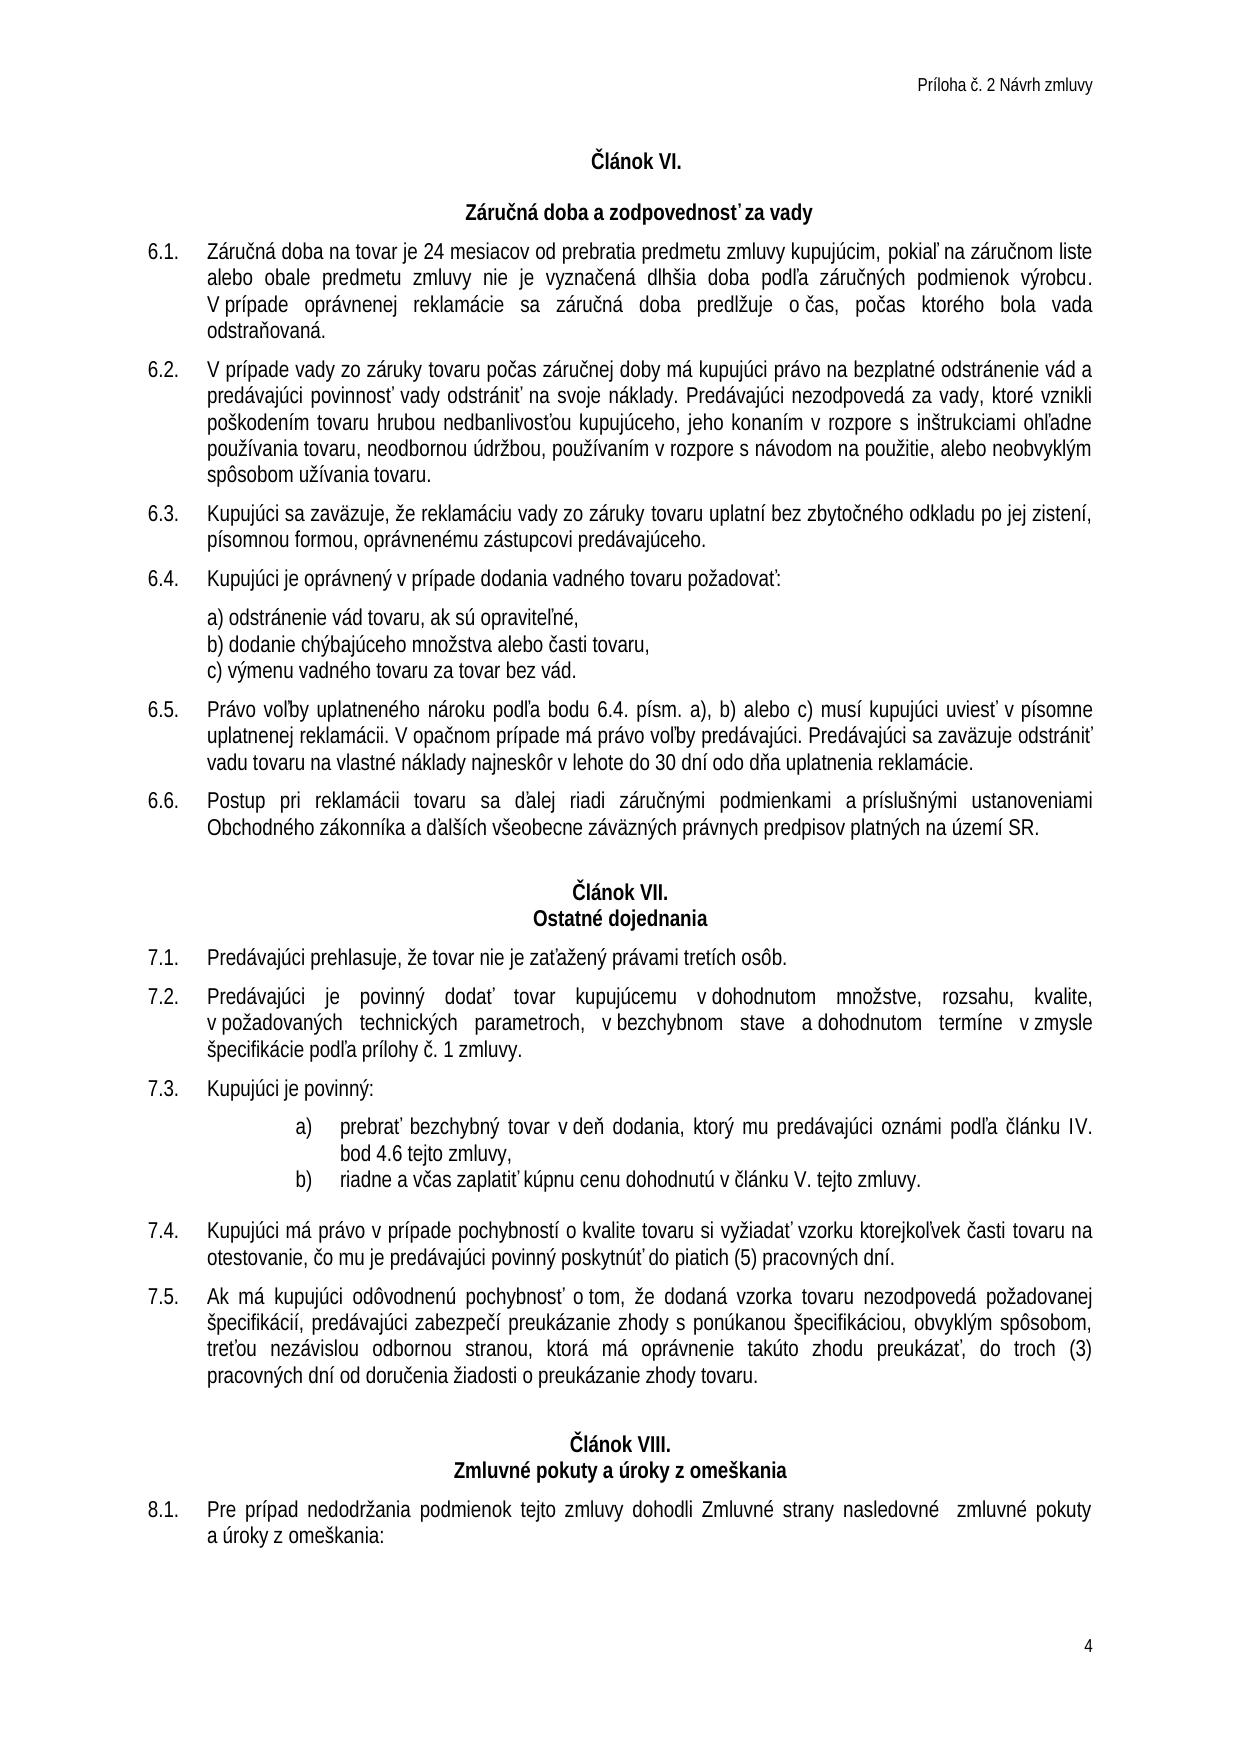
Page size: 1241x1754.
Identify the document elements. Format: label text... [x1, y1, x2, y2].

list c) výmenu vadného tovaru za tovar bez vád. [207, 657, 1092, 683]
list riadne a včas zaplatiť kúpnu cenu dohodnutú v článku V. tejto zmluvy. [295, 1166, 1092, 1192]
list prebrať bezchybný tovar v deň dodania, ktorý mu predávajúci oznámi podľa článku IV. bod 4.6 tejto zmluvy, [295, 1113, 1092, 1166]
text Záručná doba a zodpovednosť za vady [185, 199, 1092, 225]
list Kupujúci má právo v prípade pochybností o kvalite tovaru si vyžiadať vzorku ktorejkoľvek časti tovaru na otestovanie, čo mu je predávajúci povinný poskytnúť do piatich (5) pracovných dní. [148, 1217, 1092, 1270]
list Záručná doba na tovar je 24 mesiacov od prebratia predmetu zmluvy kupujúcim, pokiaľ na záručnom liste alebo obale predmetu zmluvy nie je vyznačená dlhšia doba podľa záručných podmienok výrobcu. V prípade oprávnenej reklamácie sa záručná doba predlžuje o čas, počas ktorého bola vada odstraňovaná. [148, 238, 1092, 343]
list Ak má kupujúci odôvodnenú pochybnosť o tom, že dodaná vzorka tovaru nezodpovedá požadovanej špecifikácií, predávajúci zabezpečí preukázanie zhody s ponúkanou špecifikáciou, obvyklým spôsobom, treťou nezávislou odbornou stranou, ktorá má oprávnenie takúto zhodu preukázať, do troch (3) pracovných dní od doručenia žiadosti o preukázanie zhody tovaru. [148, 1283, 1092, 1388]
list b) dodanie chýbajúceho množstva alebo časti tovaru, [207, 631, 1092, 657]
list Kupujúci sa zaväzuje, že reklamáciu vady zo záruky tovaru uplatní bez zbytočného odkladu po jej zistení, písomnou formou, oprávnenému zástupcovi predávajúceho. [148, 500, 1092, 553]
list Kupujúci je oprávnený v prípade dodania vadného tovaru požadovať: [148, 565, 1092, 592]
list V prípade vady zo záruky tovaru počas záručnej doby má kupujúci právo na bezplatné odstránenie vád a predávajúci povinnosť vady odstrániť na svoje náklady. Predávajúci nezodpovedá za vady, ktoré vznikli poškodením tovaru hrubou nedbanlivosťou kupujúceho, jeho konaním v rozpore s inštrukciami ohľadne používania tovaru, neodbornou údržbou, používaním v rozpore s návodom na použitie, alebo neobvyklým spôsobom užívania tovaru. [148, 356, 1092, 488]
text Článok VIII. [148, 1431, 1092, 1457]
list Predávajúci prehlasuje, že tovar nie je zaťažený právami tretích osôb. [148, 944, 1092, 970]
text Článok VII. [148, 879, 1092, 905]
list Právo voľby uplatneného nároku podľa bodu 6.4. písm. a), b) alebo c) musí kupujúci uviesť v písomne uplatnenej reklamácii. V opačnom prípade má právo voľby predávajúci. Predávajúci sa zaväzuje odstrániť vadu tovaru na vlastné náklady najneskôr v lehote do 30 dní odo dňa uplatnenia reklamácie. [148, 696, 1092, 775]
list Predávajúci je povinný dodať tovar kupujúcemu v dohodnutom množstve, rozsahu, kvalite, v požadovaných technických parametroch, v bezchybnom stave a dohodnutom termíne v zmysle špecifikácie podľa prílohy č. 1 zmluvy. [148, 983, 1092, 1062]
text Ostatné dojednania [148, 905, 1092, 932]
list Postup pri reklamácii tovaru sa ďalej riadi záručnými podmienkami a príslušnými ustanoveniami Obchodného zákonníka a ďalších všeobecne záväzných právnych predpisov platných na území SR. [148, 787, 1092, 840]
list a) odstránenie vád tovaru, ak sú opraviteľné, [207, 604, 1092, 631]
list Pre prípad nedodržania podmienok tejto zmluvy dohodli Zmluvné strany nasledovné zmluvné pokuty a úroky z omeškania: [148, 1496, 1092, 1549]
list Kupujúci je povinný: [148, 1074, 1092, 1101]
text Zmluvné pokuty a úroky z omeškania [148, 1457, 1092, 1483]
list Článok VI. [207, 148, 1092, 174]
